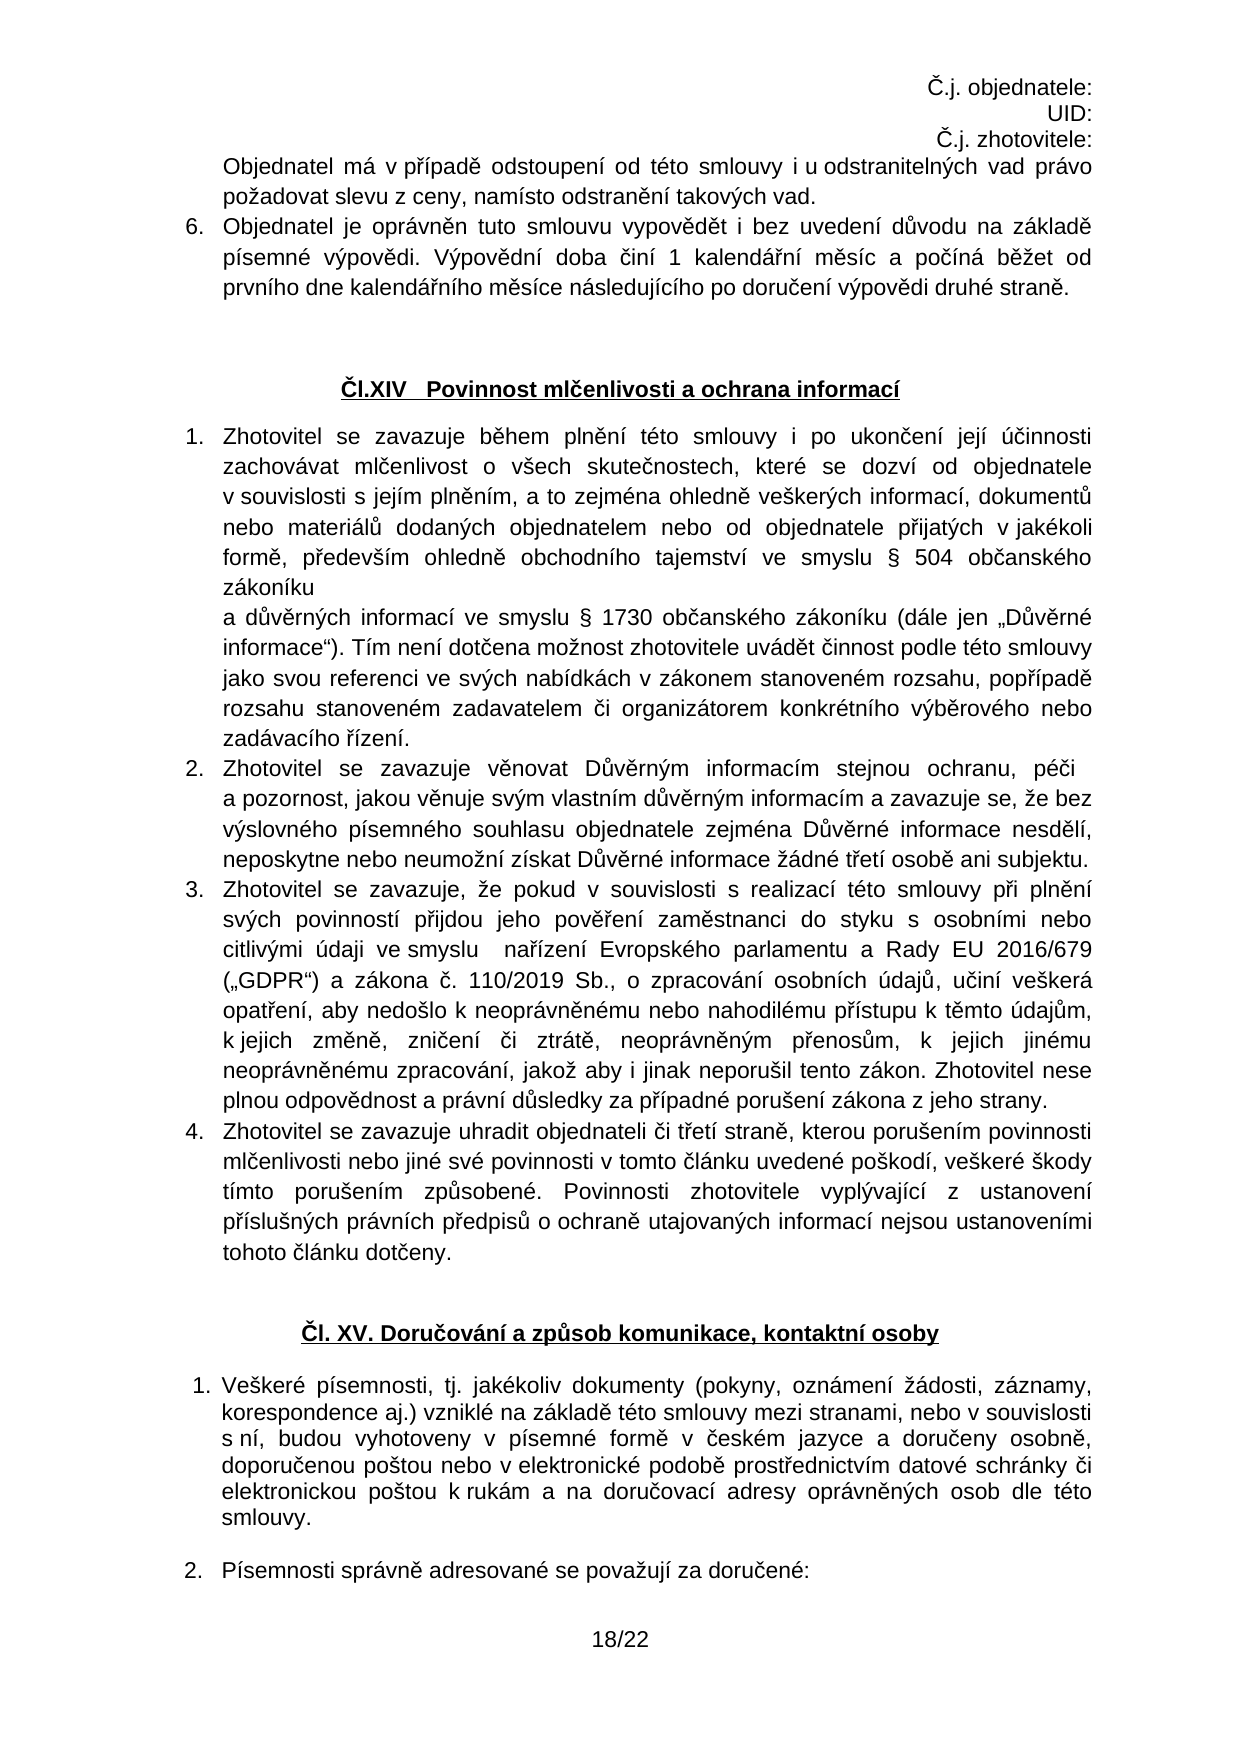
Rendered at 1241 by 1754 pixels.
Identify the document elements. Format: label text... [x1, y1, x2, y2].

list Zhotovitel se zavazuje během plnění této smlouvy i po ukončení její účinnosti zachovávat mlčenlivost o všech skutečnostech, které se dozví od objednatele v souvislosti s jejím plněním, a to zejména ohledně veškerých informací, dokumentů nebo materiálů dodaných objednatelem nebo od objednatele přijatých v jakékoli formě, především ohledně obchodního tajemství ve smyslu § 504 občanského zákoníku a důvěrných informací ve smyslu § 1730 občanského zákoníku (dále jen „Důvěrné informace“). Tím není dotčena možnost zhotovitele uvádět činnost podle této smlouvy jako svou referenci ve svých nabídkách v zákonem stanoveném rozsahu, popřípadě rozsahu stanoveném zadavatelem či organizátorem konkrétního výběrového nebo zadávacího řízení. [185, 423, 1093, 751]
list Objednatel je oprávněn tuto smlouvu vypovědět i bez uvedení důvodu na základě písemné výpovědi. Výpovědní doba činí 1 kalendářní měsíc a počíná běžet od prvního dne kalendářního měsíce následujícího po doručení výpovědi druhé straně. [185, 213, 1093, 300]
list Veškeré písemnosti, tj. jakékoliv dokumenty (pokyny, oznámení žádosti, záznamy, korespondence aj.) vzniklé na základě této smlouvy mezi stranami, nebo v souvislosti s ní, budou vyhotoveny v písemné formě v českém jazyce a doručeny osobně, doporučenou poštou nebo v elektronické podobě prostřednictvím datové schránky či elektronickou poštou k rukám a na doručovací adresy oprávněných osob dle této smlouvy. [192, 1372, 1093, 1531]
list Zhotovitel se zavazuje, že pokud v souvislosti s realizací této smlouvy při plnění svých povinností přijdou jeho pověření zaměstnanci do styku s osobními nebo citlivými údaji ve smyslu nařízení Evropského parlamentu a Rady EU 2016/679 („GDPR“) a zákona č. 110/2019 Sb., o zpracování osobních údajů, učiní veškerá opatření, aby nedošlo k neoprávněnému nebo nahodilému přístupu k těmto údajům, k jejich změně, zničení či ztrátě, neoprávněným přenosům, k jejich jinému neoprávněnému zpracování, jakož aby i jinak neporušil tento zákon. Zhotovitel nese plnou odpovědnost a právní důsledky za případné porušení zákona z jeho strany. [185, 876, 1093, 1114]
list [185, 153, 1093, 209]
list Zhotovitel se zavazuje uhradit objednateli či třetí straně, kterou porušením povinnosti mlčenlivosti nebo jiné své povinnosti v tomto článku uvedené poškodí, veškeré škody tímto porušením způsobené. Povinnosti zhotovitele vyplývající z ustanovení příslušných právních předpisů o ochraně utajovaných informací nejsou ustanoveními tohoto článku dotčeny. [185, 1118, 1093, 1265]
text Čl.XIV Povinnost mlčenlivosti a ochrana informací [148, 376, 1093, 402]
list Zhotovitel se zavazuje věnovat Důvěrným informacím stejnou ochranu, péči a pozornost, jakou věnuje svým vlastním důvěrným informacím a zavazuje se, že bez výslovného písemného souhlasu objednatele zejména Důvěrné informace nesdělí, neposkytne nebo neumožní získat Důvěrné informace žádné třetí osobě ani subjektu. [185, 755, 1093, 872]
list Písemnosti správně adresované se považují za doručené: [184, 1557, 1093, 1583]
text Čl. XV. Doručování a způsob komunikace, kontaktní osoby [148, 1320, 1093, 1346]
